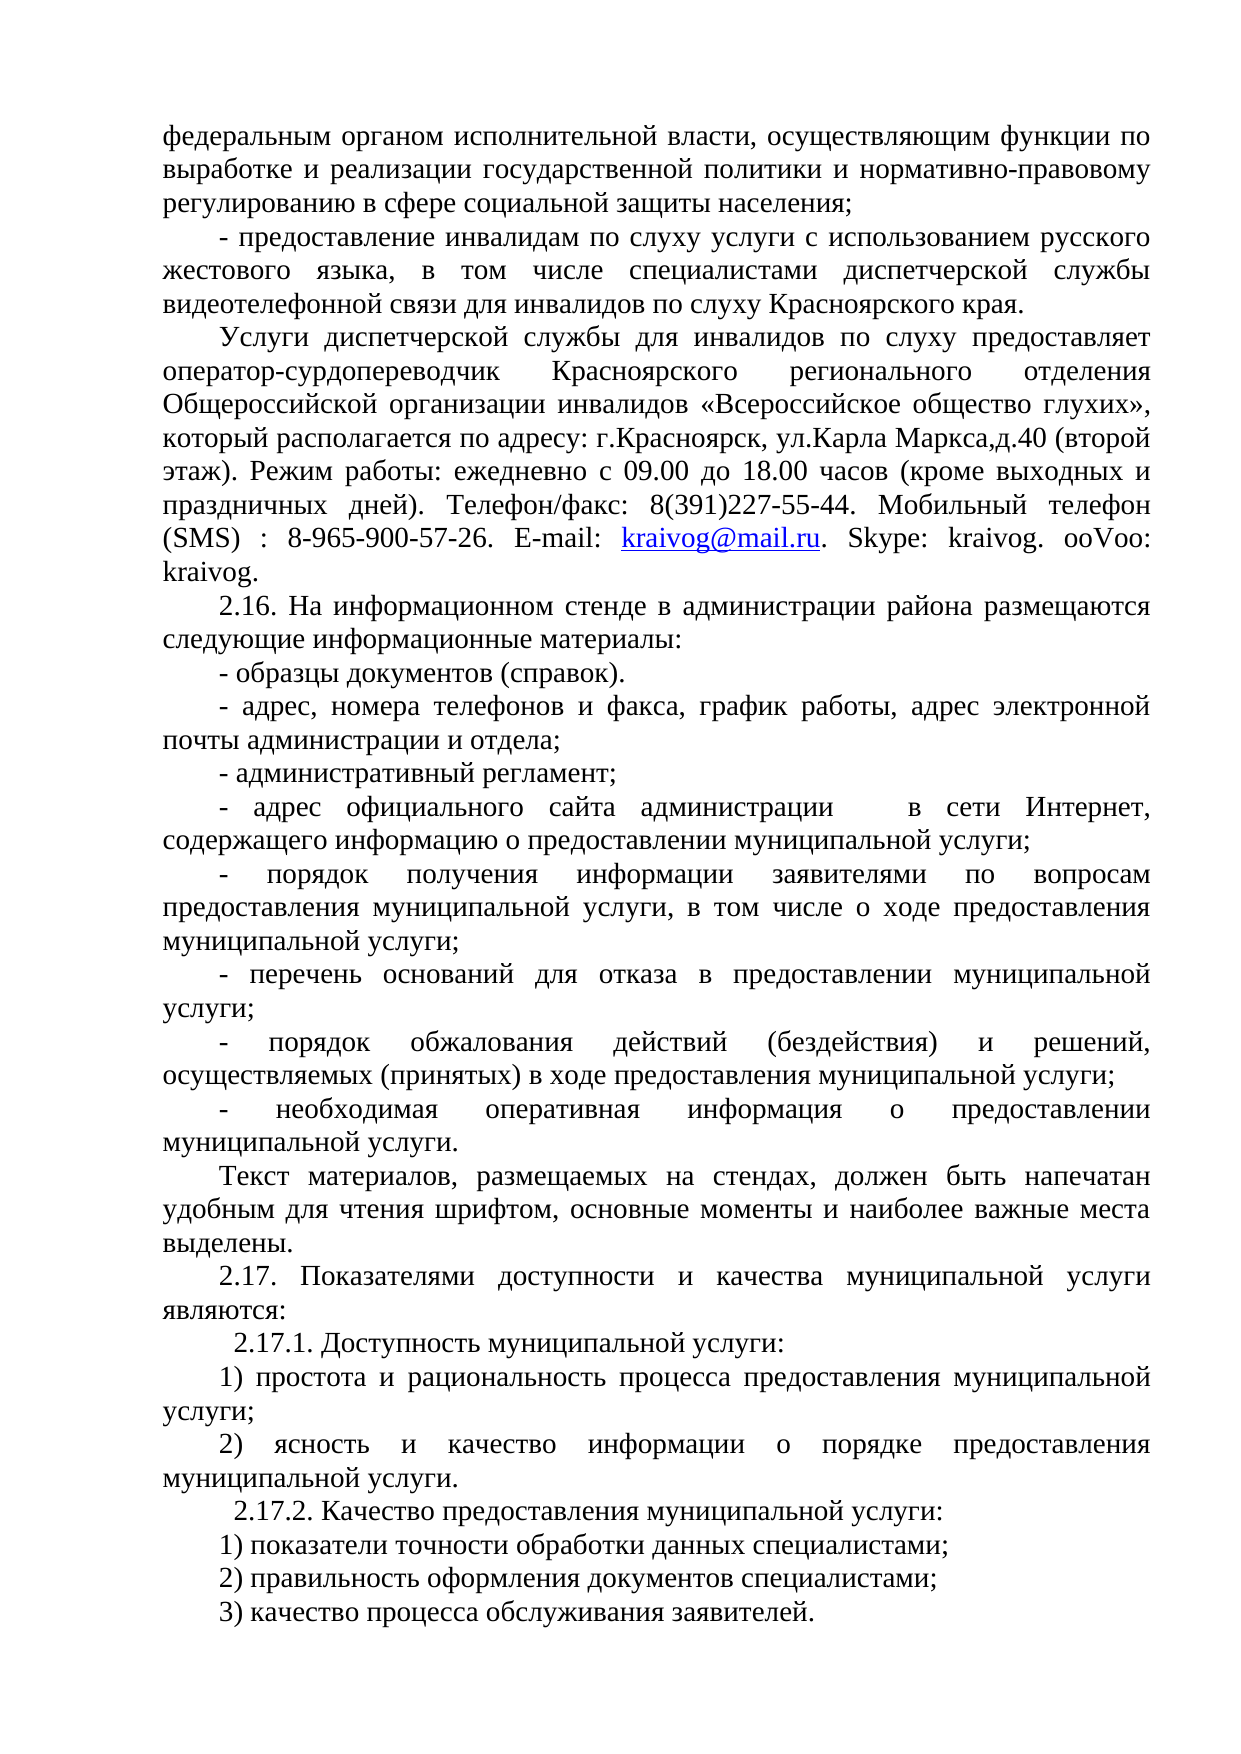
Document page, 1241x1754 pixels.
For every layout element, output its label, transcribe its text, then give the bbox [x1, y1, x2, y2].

text - образцы документов (справок). [162, 655, 1152, 688]
text - адрес, номера телефонов и факса, график работы, адрес электронной почты администрации и отдела; [162, 688, 1152, 755]
text - необходимая оперативная информация о предоставлении муниципальной услуги. [162, 1091, 1152, 1158]
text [162, 118, 1152, 219]
text 2) ясность и качество информации о порядке предоставления муниципальной услуги. [162, 1426, 1152, 1493]
text Текст материалов, размещаемых на стендах, должен быть напечатан удобным для чтения шрифтом, основные моменты и наиболее важные места выделены. [162, 1158, 1152, 1258]
text 1) показатели точности обработки данных специалистами; [162, 1527, 1152, 1560]
text 2) правильность оформления документов специалистами; [162, 1560, 1152, 1594]
text 3) качество процесса обслуживания заявителей. [162, 1594, 1152, 1627]
text - порядок обжалования действий (бездействия) и решений, осуществляемых (принятых) в ходе предоставления муниципальной услуги; [162, 1024, 1152, 1091]
text - административный регламент; [162, 755, 1152, 789]
text 2.17. Показателями доступности и качества муниципальной услуги являются: [162, 1258, 1152, 1326]
text - адрес официального сайта администрации в сети Интернет, содержащего информацию о предоставлении муниципальной услуги; [162, 789, 1152, 856]
text 1) простота и рациональность процесса предоставления муниципальной услуги; [162, 1359, 1152, 1426]
text 2.16. На информационном стенде в администрации района размещаются следующие информационные материалы: [162, 588, 1152, 655]
text 2.17.2. Качество предоставления муниципальной услуги: [162, 1493, 1152, 1527]
text Услуги диспетчерской службы для инвалидов по слуху предоставляет оператор-сурдопереводчик Красноярского регионального отделения Общероссийской организации инвалидов «Всероссийское общество глухих», который располагается по адресу: г.Красноярск, ул.Карла Маркса,д.40 (второй этаж). Режим работы: ежедневно с 09.00 до 18.00 часов (кроме выходных и праздничных дней). Телефон/факс: 8(391)227-55-44. Мобильный телефон (SMS) : 8-965-900-57-26. E-mail: kraivog@mail.ru. Skype: kraivog. ooVoo: kraivog. [162, 319, 1152, 588]
text - порядок получения информации заявителями по вопросам предоставления муниципальной услуги, в том числе о ходе предоставления муниципальной услуги; [162, 856, 1152, 957]
text - предоставление инвалидам по слуху услуги с использованием русского жестового языка, в том числе специалистами диспетчерской службы видеотелефонной связи для инвалидов по слуху Красноярского края. [162, 219, 1152, 319]
text 2.17.1. Доступность муниципальной услуги: [162, 1326, 1152, 1359]
text - перечень оснований для отказа в предоставлении муниципальной услуги; [162, 957, 1152, 1024]
